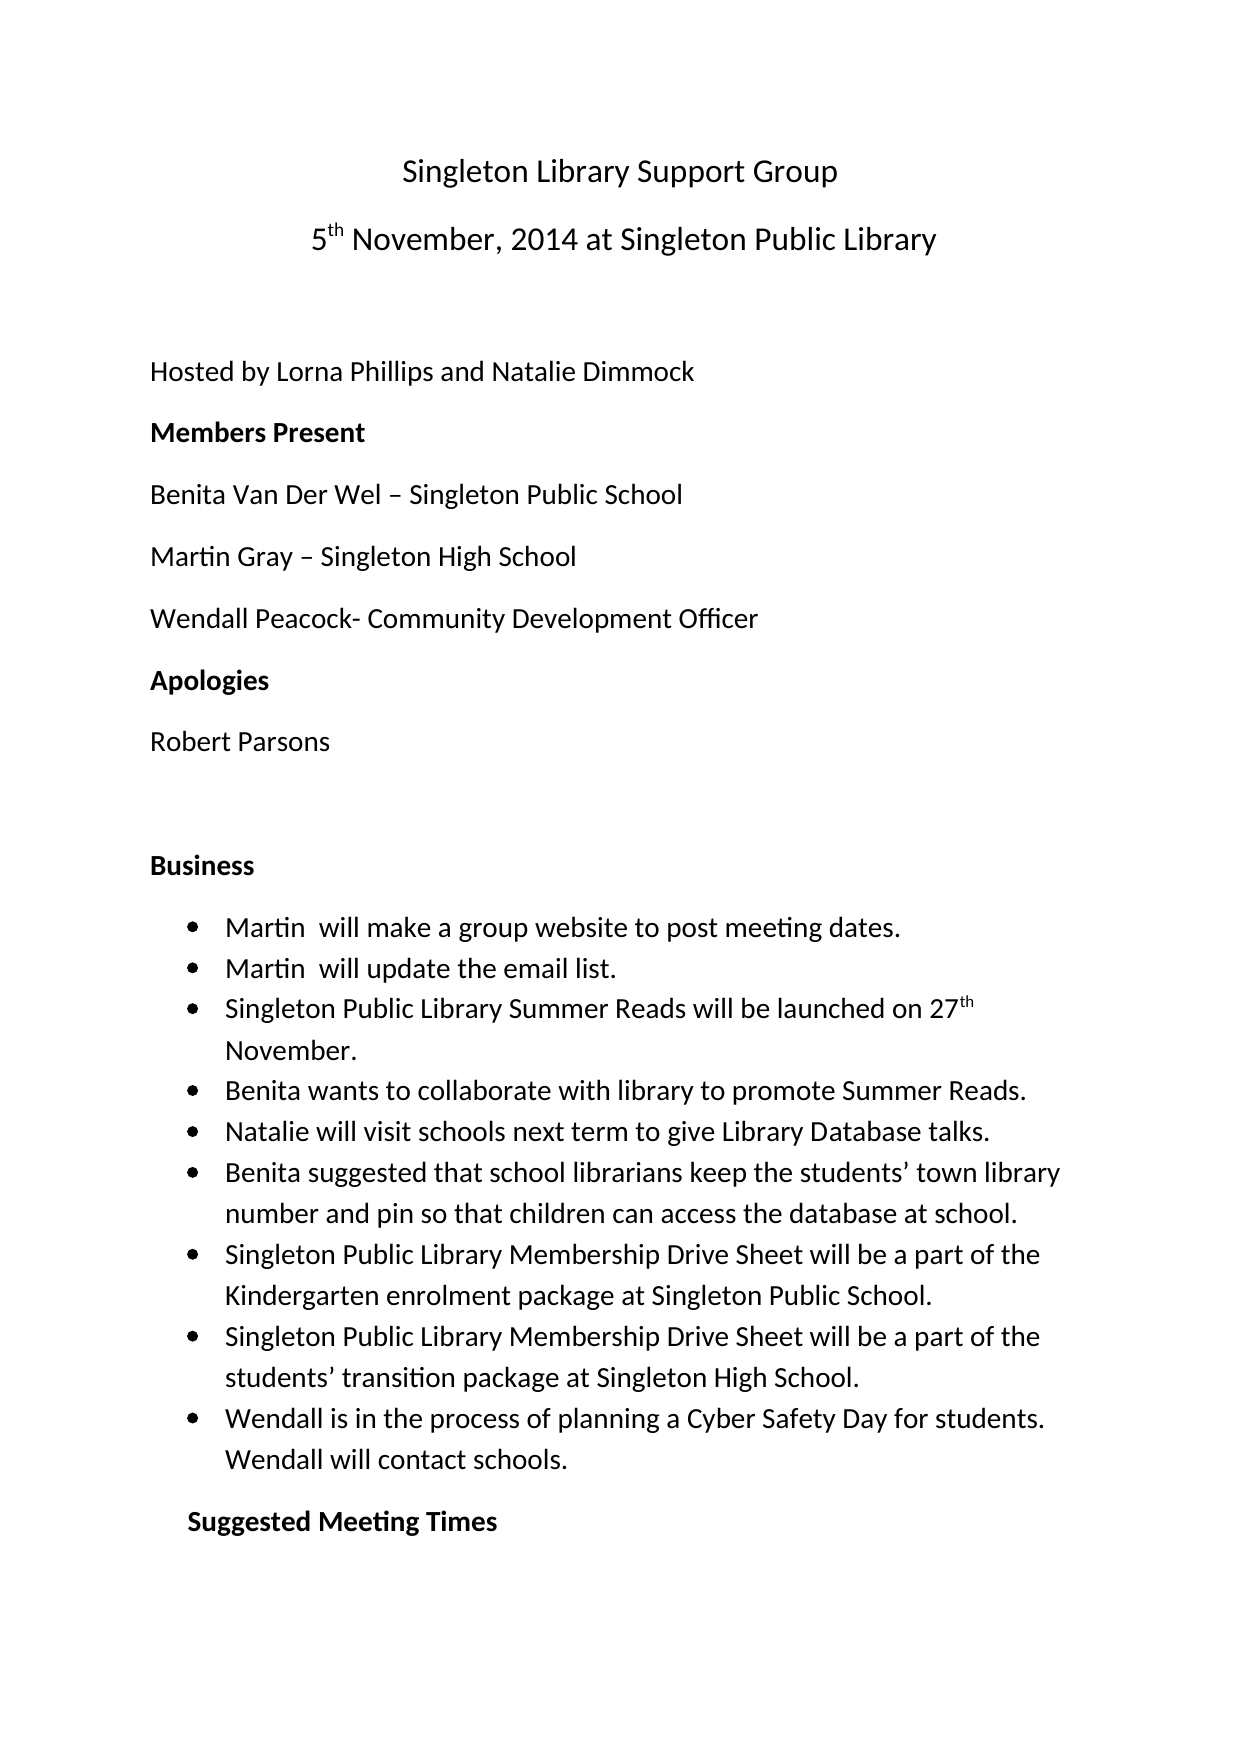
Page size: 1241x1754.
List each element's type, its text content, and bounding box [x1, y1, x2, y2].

list Martin will update the email list. [187, 950, 1090, 985]
list Natalie will visit schools next term to give Library Database talks. [187, 1113, 1090, 1149]
list Singleton Public Library Summer Reads will be launched on 27th November. [187, 991, 1090, 1067]
text Members Present [150, 414, 1090, 450]
list Benita suggested that school librarians keep the students’ town library number and pin so that children can access the database at school. [187, 1154, 1090, 1231]
text 5th November, 2014 at Singleton Public Library [150, 218, 1090, 258]
list Singleton Public Library Membership Drive Sheet will be a part of the Kindergarten enrolment package at Singleton Public School. [187, 1236, 1090, 1313]
text Apologies [150, 662, 1090, 697]
text Martin Gray – Singleton High School [150, 538, 1090, 574]
text Benita Van Der Wel – Singleton Public School [150, 476, 1090, 512]
list Martin will make a group website to post meeting dates. [187, 909, 1090, 944]
text Suggested Meeting Times [187, 1503, 1090, 1538]
text Robert Parsons [150, 723, 1090, 759]
text Business [150, 847, 1090, 883]
text Hosted by Lorna Phillips and Natalie Dimmock [150, 353, 1090, 388]
list Wendall is in the process of planning a Cyber Safety Day for students. Wendall will contact schools. [187, 1400, 1090, 1477]
list Benita wants to collaborate with library to promote Summer Reads. [187, 1072, 1090, 1108]
text Singleton Library Support Group [150, 150, 1090, 191]
text Wendall Peacock- Community Development Officer [150, 600, 1090, 636]
list Singleton Public Library Membership Drive Sheet will be a part of the students’ transition package at Singleton High School. [187, 1318, 1090, 1395]
